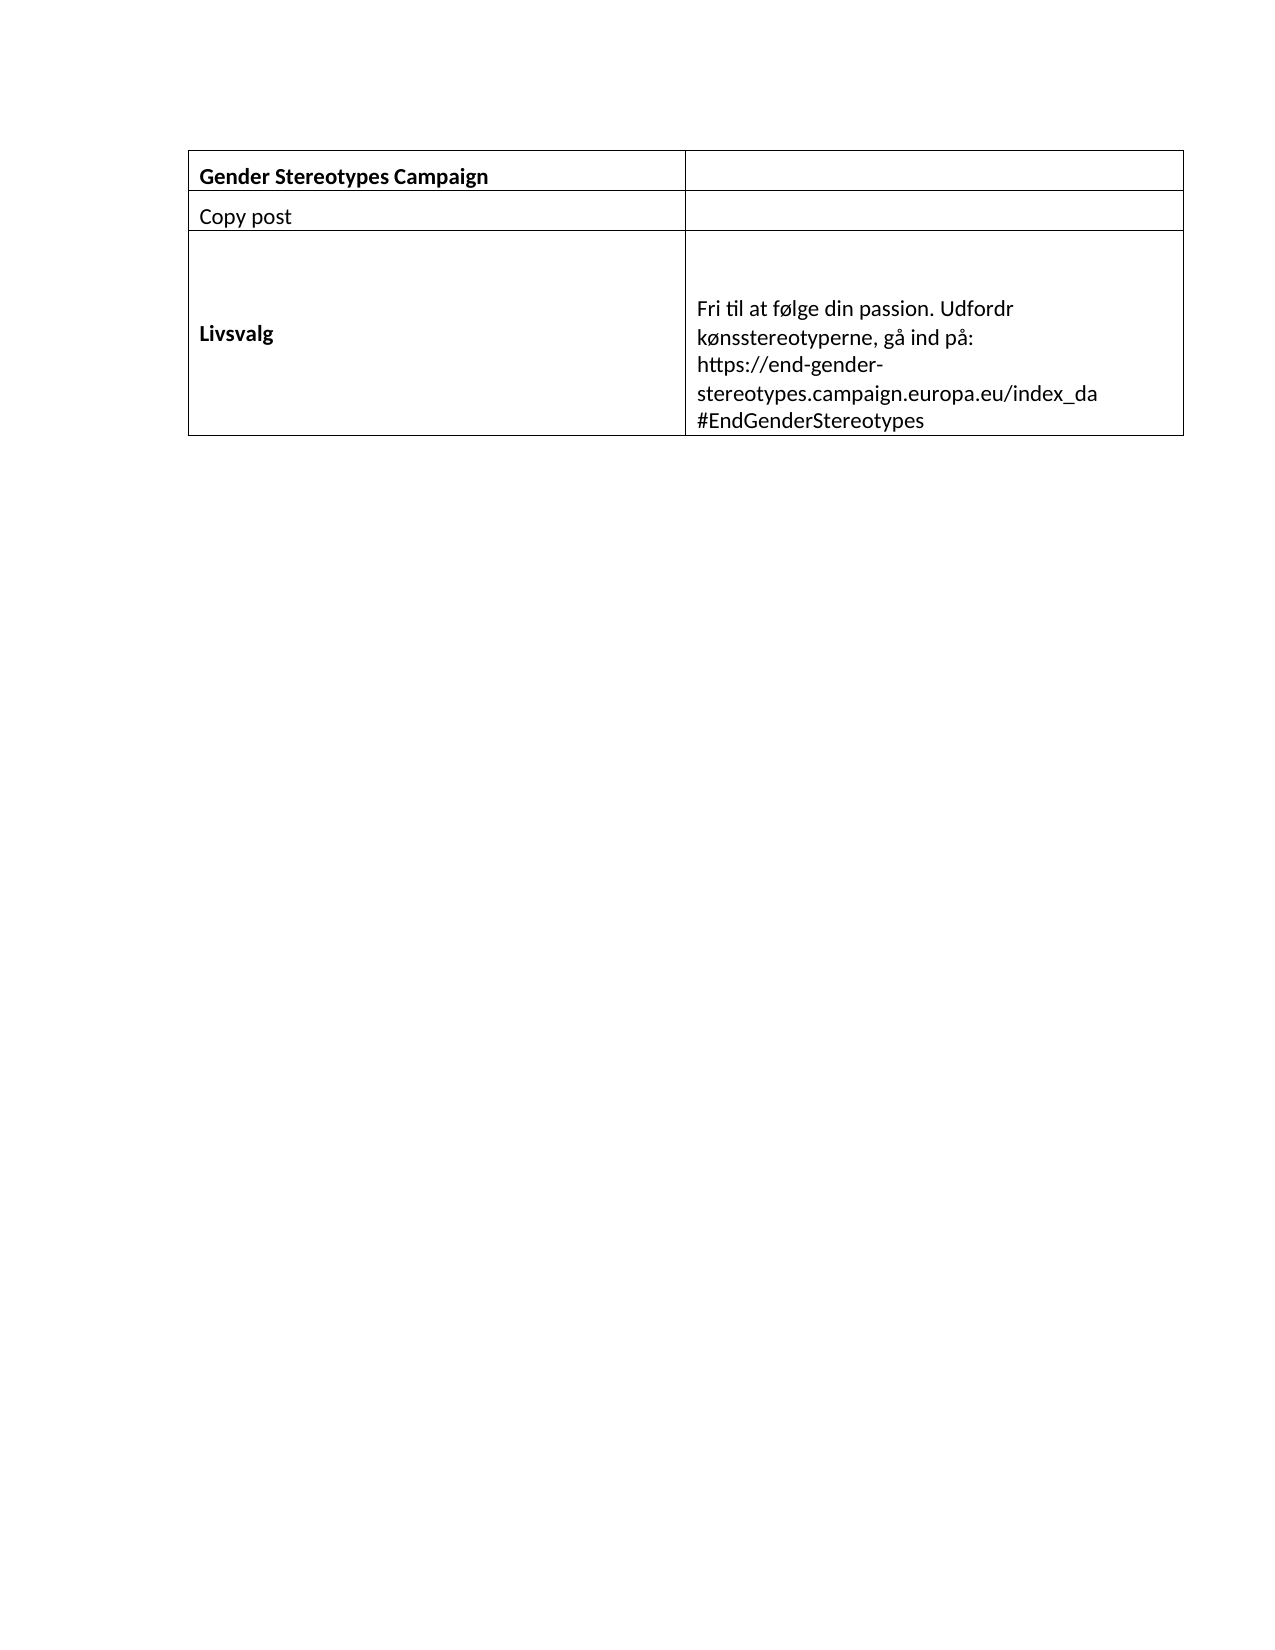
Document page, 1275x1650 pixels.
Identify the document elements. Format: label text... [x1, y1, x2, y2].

table_header Gender Stereotypes Campaign [189, 151, 685, 190]
table_header [686, 151, 1183, 190]
table_cell Copy post [189, 191, 685, 230]
table_cell [686, 191, 1183, 230]
table_cell Livsvalg [189, 231, 685, 435]
table_cell Fri til at følge din passion. Udfordr kønsstereotyperne, gå ind på: https://end-gender-stereotypes.campaign.europa.eu/index_da #EndGenderStereotypes [686, 231, 1183, 435]
